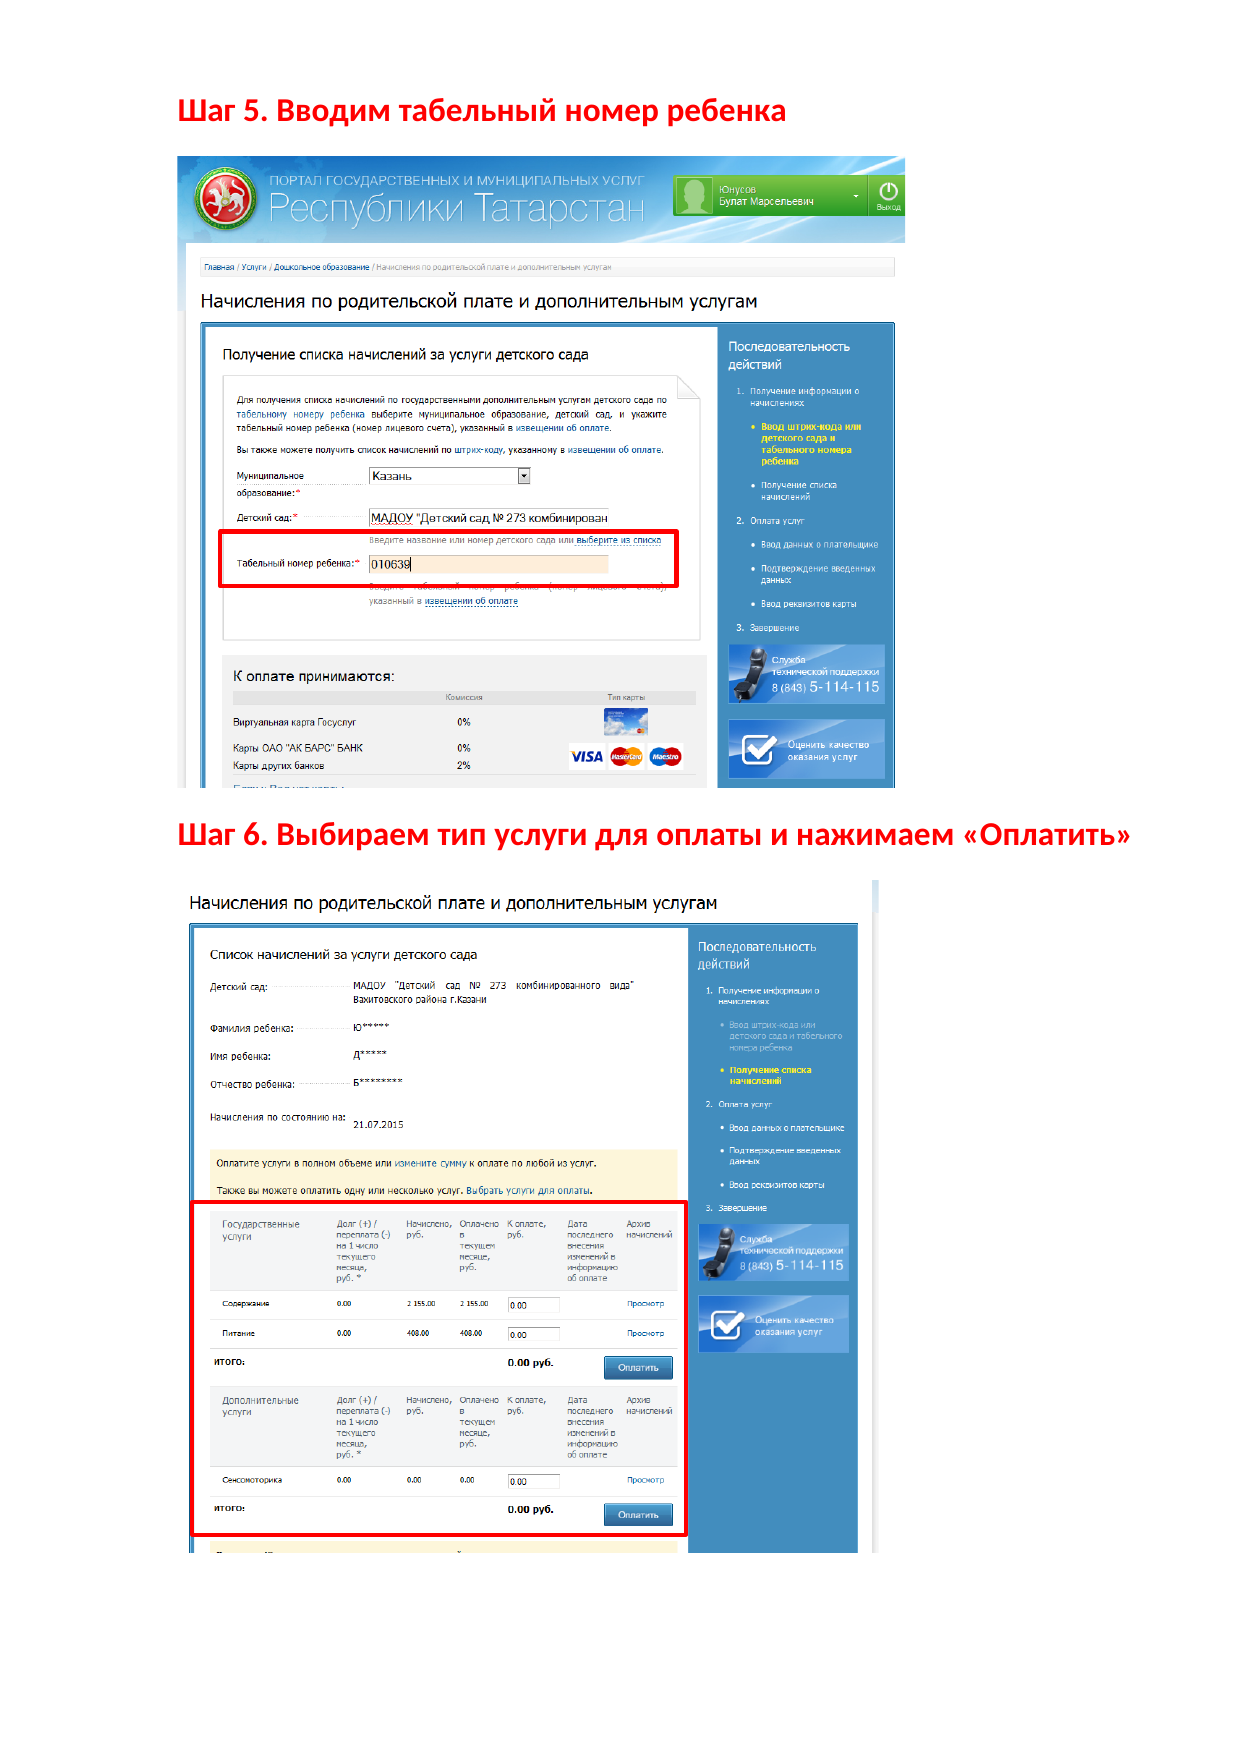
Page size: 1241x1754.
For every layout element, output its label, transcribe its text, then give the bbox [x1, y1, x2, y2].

text Шаг 5. Вводим табельный номер ребенка [177, 89, 1152, 129]
picture [177, 156, 906, 788]
text Шаг 6. Выбираем тип услуги для оплаты и нажимаем «Оплатить» [177, 813, 1152, 853]
picture [177, 880, 879, 1553]
